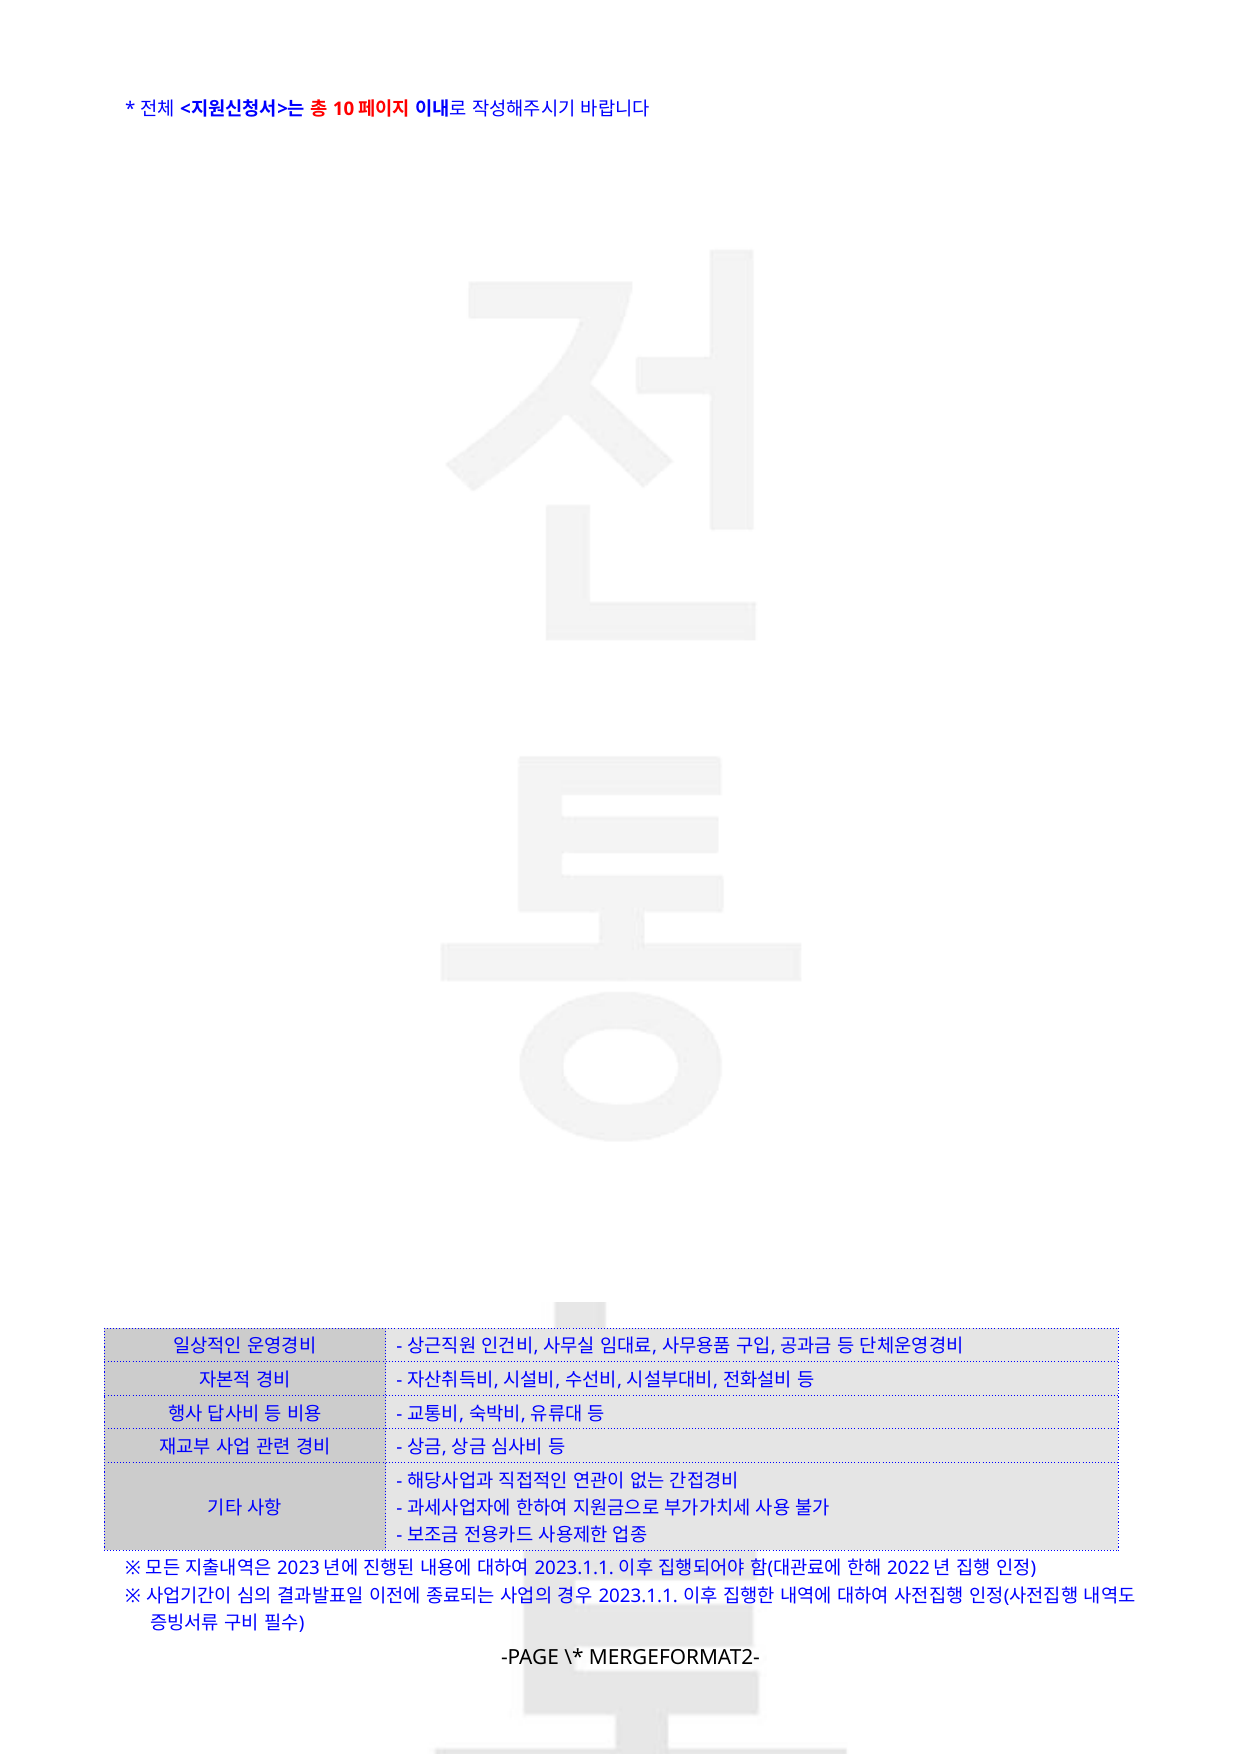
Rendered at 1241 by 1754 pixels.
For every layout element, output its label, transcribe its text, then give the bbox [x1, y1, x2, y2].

text ※ 사업기간이 심의 결과발표일 이전에 종료되는 사업의 경우 2023.1.1. 이후 집행한 내역에 대하여 사전집행 인정(사전집행 내역도 증빙서류 구비 필수) [125, 1580, 1136, 1634]
table_cell 재교부 사업 관련 경비 [104, 1428, 386, 1462]
table_cell - 교통비, 숙박비, 유류대 등 [386, 1395, 1118, 1428]
table_cell 자본적 경비 [104, 1361, 386, 1395]
picture [125, 121, 1136, 1553]
table_cell - 상근직원 인건비, 사무실 임대료, 사무용품 구입, 공과금 등 단체운영경비 [386, 1328, 1118, 1361]
table_cell 일상적인 운영경비 [104, 1328, 386, 1361]
table_cell - 상금, 상금 심사비 등 [386, 1428, 1118, 1462]
picture [125, 1634, 1136, 1754]
table_cell - 자산취득비, 시설비, 수선비, 시설부대비, 전화설비 등 [386, 1361, 1118, 1395]
table_cell - 해당사업과 직접적인 연관이 없는 간접경비 - 과세사업자에 한하여 지원금으로 부가가치세 사용 불가 - 보조금 전용카드 사용제한 업종 [386, 1462, 1118, 1550]
table_cell 행사 답사비 등 비용 [104, 1395, 386, 1428]
text ※ 모든 지출내역은 2023년에 진행된 내용에 대하여 2023.1.1. 이후 집행되어야 함(대관료에 한해 2022년 집행 인정) [125, 1553, 1136, 1580]
table_cell 기타 사항 [104, 1462, 386, 1550]
